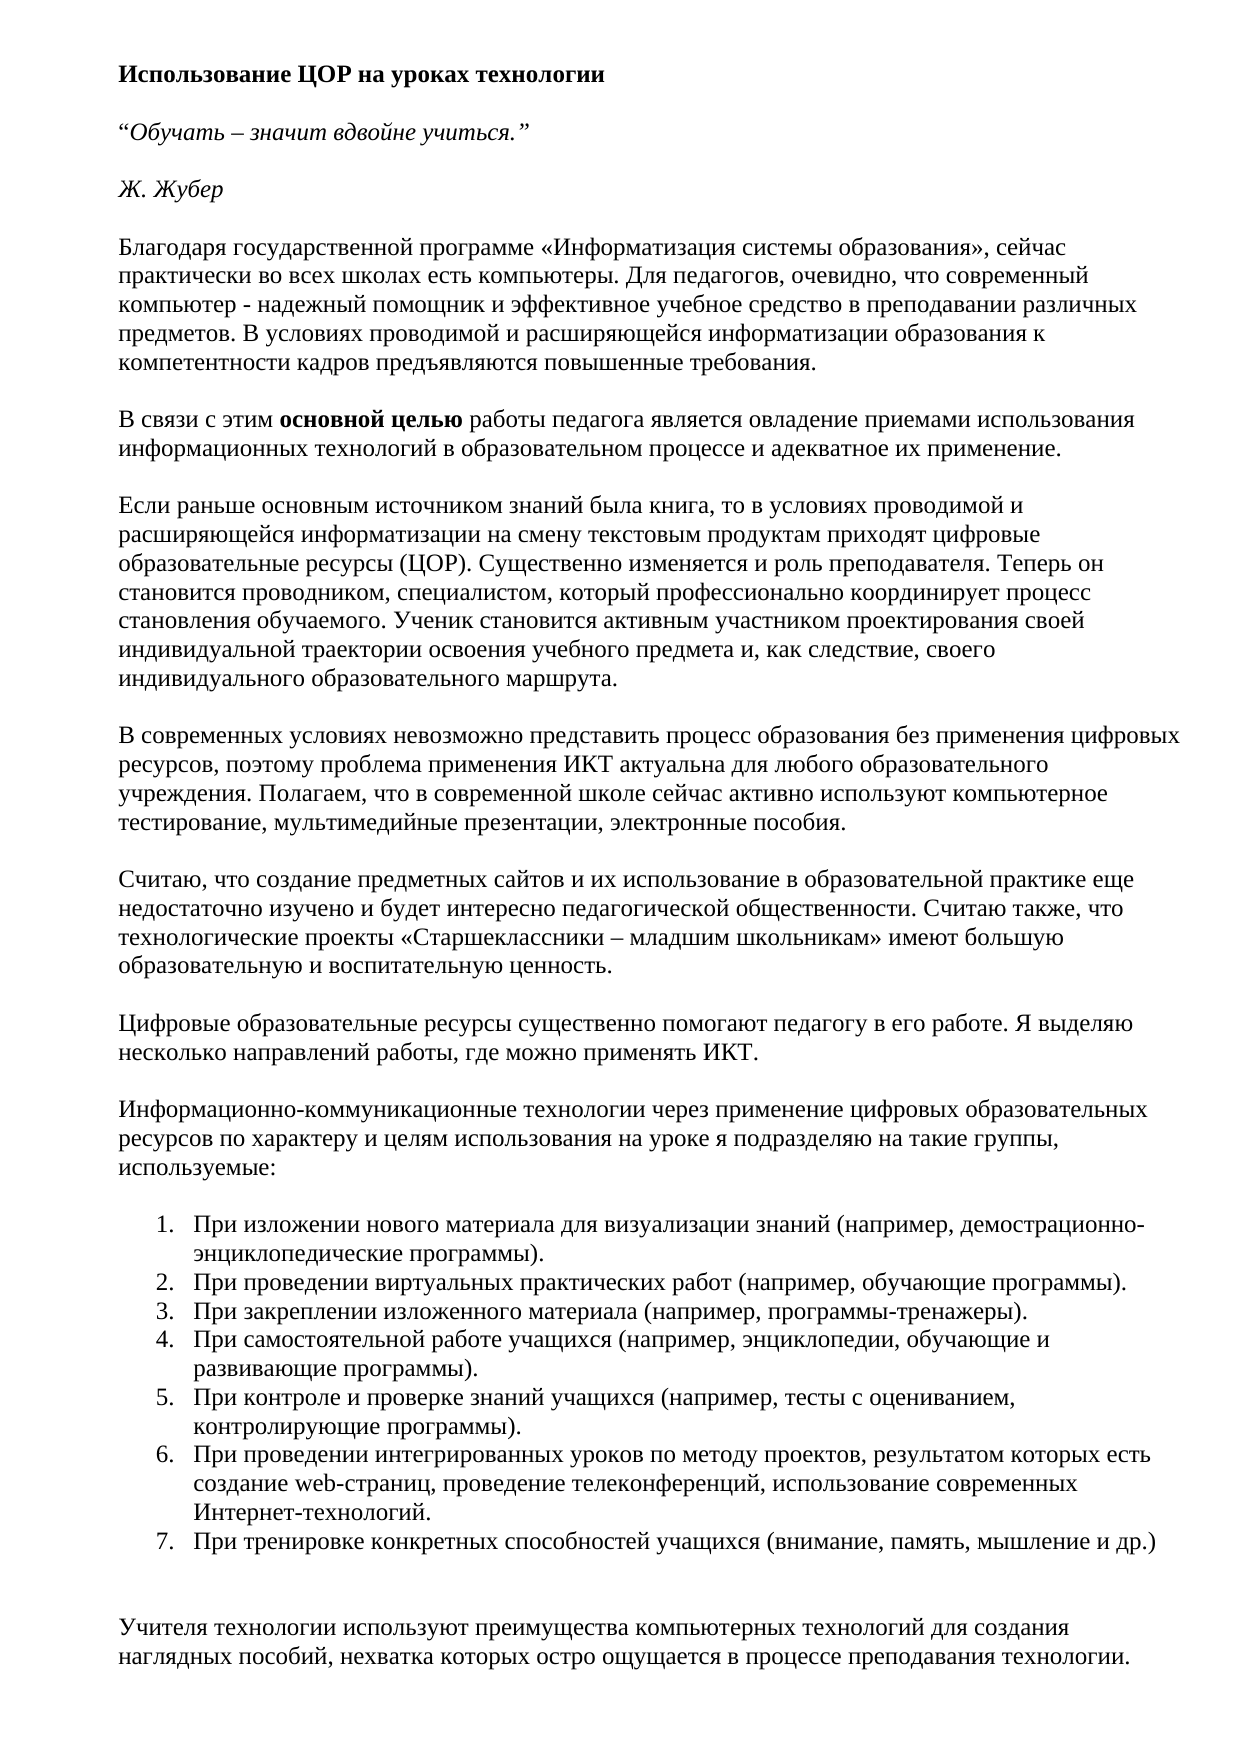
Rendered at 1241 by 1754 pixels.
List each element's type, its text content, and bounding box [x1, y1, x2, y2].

list При контроле и проверке знаний учащихся (например, тесты с оцениванием, контролирующие программы). [156, 1382, 1181, 1439]
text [118, 1584, 1181, 1670]
list При изложении нового материала для визуализации знаний (например, демострационно-энциклопедические программы). [156, 1209, 1181, 1267]
list При самостоятельной работе учащихся (например, энциклопедии, обучающие и развивающие программы). [156, 1324, 1181, 1382]
list При закреплении изложенного материала (например, программы-тренажеры). [156, 1296, 1181, 1324]
list При проведении виртуальных практических работ (например, обучающие программы). [156, 1267, 1181, 1296]
list При проведении интегрированных уроков по методу проектов, результатом которых есть создание web-страниц, проведение телеконференций, использование современных Интернет-технологий. [156, 1439, 1181, 1526]
list При тренировке конкретных способностей учащихся (внимание, память, мышление и др.) [156, 1526, 1181, 1554]
text Использование ЦОР на уроках технологии “Обучать – значит вдвойне учиться.” Ж. Жубер Благодаря государственной программе «Информатизация системы образования», сейчас практически во всех школах есть компьютеры. Для педагогов, очевидно, что современный компьютер - надежный помощник и эффективное учебное средство в преподавании различных предметов. В условиях проводимой и расширяющейся информатизации образования к компетентности кадров предъявляются повышенные требования. В связи с этим основной целью работы педагога является овладение приемами использования информационных технологий в образовательном процессе и адекватное их применение. Если раньше основным источником знаний была книга, то в условиях проводимой и расширяющейся информатизации на смену текстовым продуктам приходят цифровые образовательные ресурсы (ЦОР). Существенно изменяется и роль преподавателя. Теперь он становится проводником, специалистом, который профессионально координирует процесс становления обучаемого. Ученик становится активным участником проектирования своей индивидуальной траектории освоения учебного предмета и, как следствие, своего индивидуального образовательного маршрута. В современных условиях невозможно представить процесс образования без применения цифровых ресурсов, поэтому проблема применения ИКТ актуальна для любого образовательного учреждения. Полагаем, что в современной школе сейчас активно используют компьютерное тестирование, мультимедийные презентации, электронные пособия. Считаю, что создание предметных сайтов и их использование в образовательной практике еще недостаточно изучено и будет интересно педагогической общественности. Считаю также, что технологические проекты «Старшеклассники – младшим школьникам» имеют большую образовательную и воспитательную ценность. Цифровые образовательные ресурсы существенно помогают педагогу в его работе. Я выделяю несколько направлений работы, где можно применять ИКТ. Информационно-коммуникационные технологии через применение цифровых образовательных ресурсов по характеру и целям использования на уроке я подразделяю на такие группы, используемые: [118, 59, 1181, 1180]
